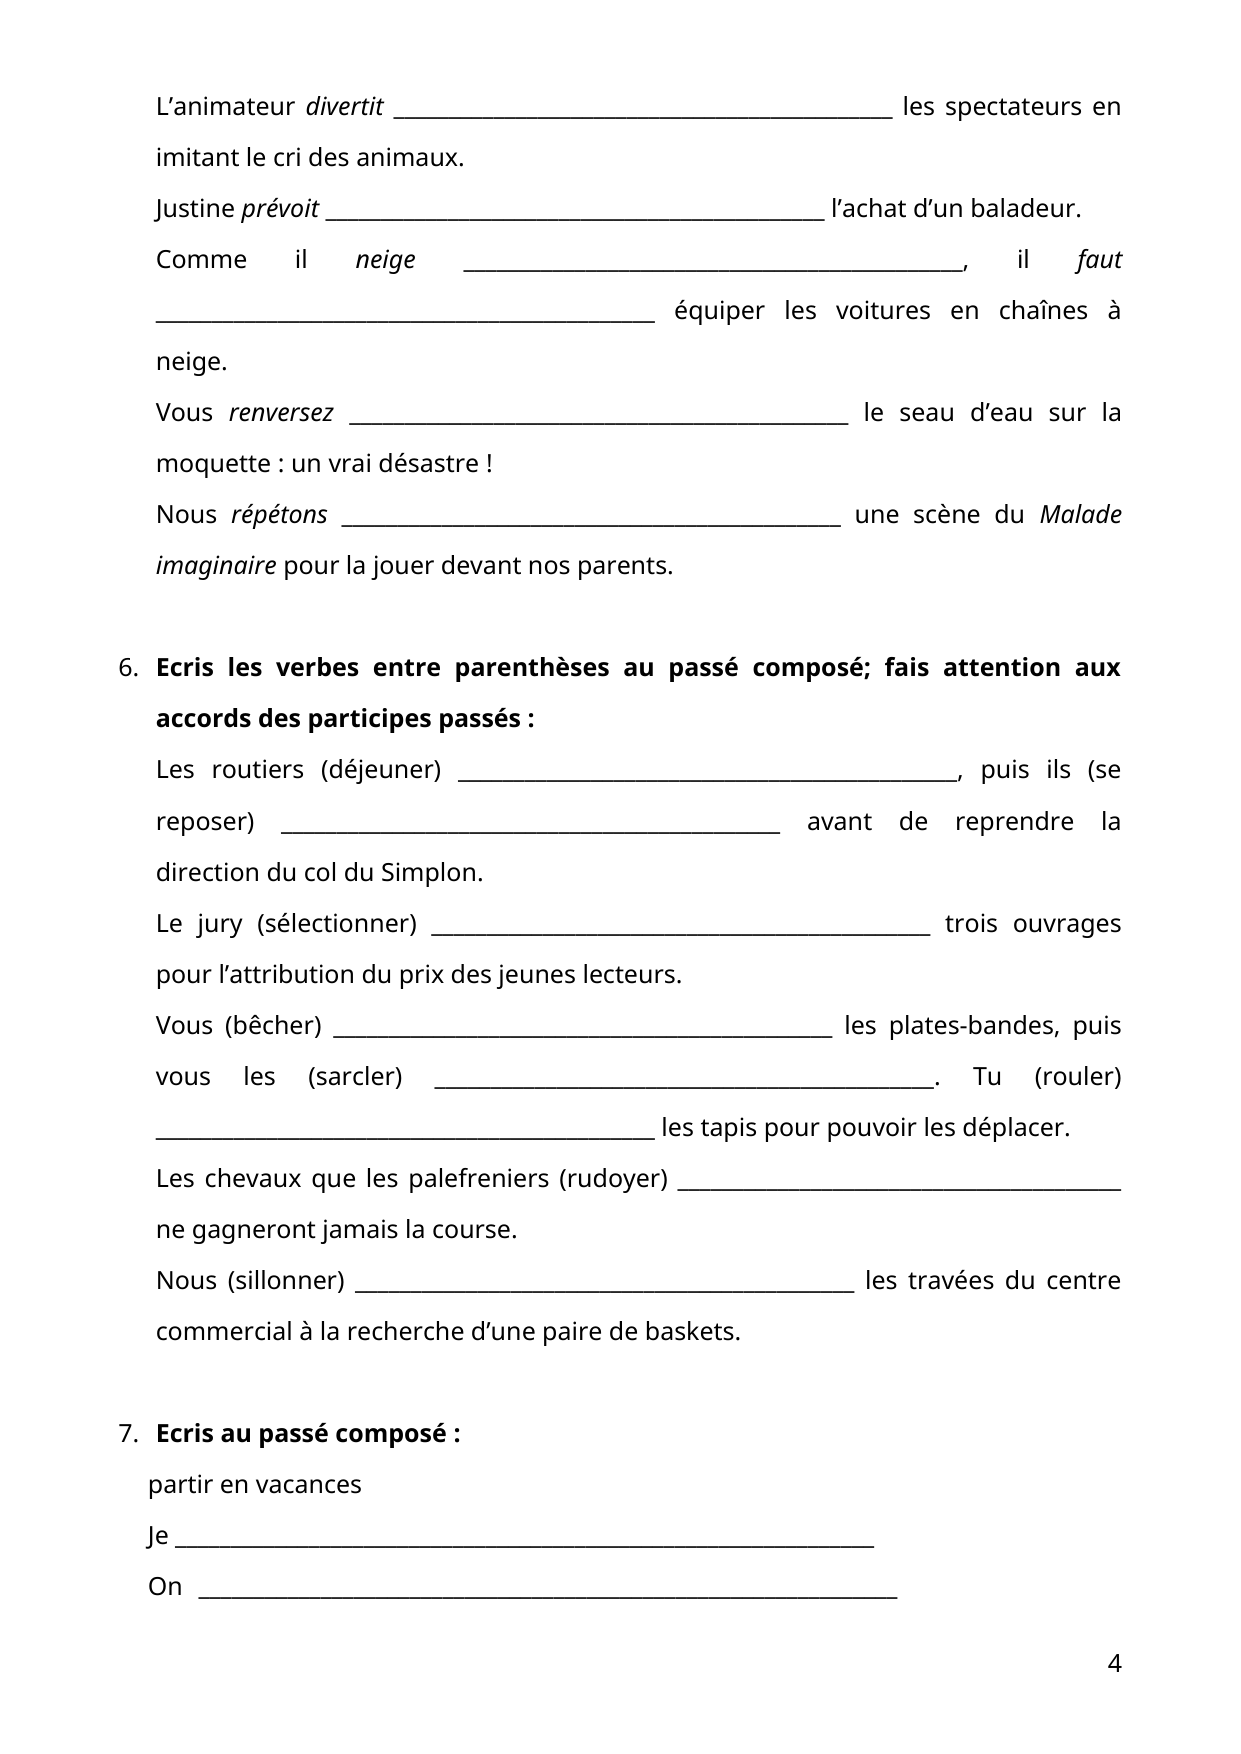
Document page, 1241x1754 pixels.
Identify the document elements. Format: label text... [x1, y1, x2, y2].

list Le jury (sélectionner) _____________________________________________ trois ouvrages pour l’attribution du prix des jeunes lecteurs. [156, 905, 1122, 990]
list Comme il neige _____________________________________________, il faut _____________________________________________ équiper les voitures en chaînes à neige. [156, 242, 1122, 378]
list Vous (bêcher) _____________________________________________ les plates-bandes, puis vous les (sarcler) _____________________________________________. Tu (rouler) _____________________________________________ les tapis pour pouvoir les déplacer. [156, 1007, 1122, 1143]
list L’animateur divertit _____________________________________________ les spectateurs en imitant le cri des animaux. [156, 89, 1122, 174]
list Ecris les verbes entre parenthèses au passé composé; fais attention aux accords des participes passés : [118, 650, 1122, 735]
list Les routiers (déjeuner) _____________________________________________, puis ils (se reposer) _____________________________________________ avant de reprendre la direction du col du Simplon. [156, 752, 1122, 888]
list Ecris au passé composé : [118, 1416, 1122, 1450]
text partir en vacances [148, 1467, 1122, 1501]
text On _______________________________________________________________ [148, 1569, 1122, 1603]
text Je _______________________________________________________________ [148, 1518, 1122, 1552]
list Nous (sillonner) _____________________________________________ les travées du centre commercial à la recherche d’une paire de baskets. [156, 1263, 1122, 1348]
list Nous répétons _____________________________________________ une scène du Malade imaginaire pour la jouer devant nos parents. [156, 497, 1122, 582]
list Les chevaux que les palefreniers (rudoyer) ________________________________________ ne gagneront jamais la course. [156, 1161, 1122, 1246]
list Vous renversez _____________________________________________ le seau d’eau sur la moquette : un vrai désastre ! [156, 395, 1122, 480]
list Justine prévoit _____________________________________________ l’achat d’un baladeur. [156, 191, 1122, 225]
